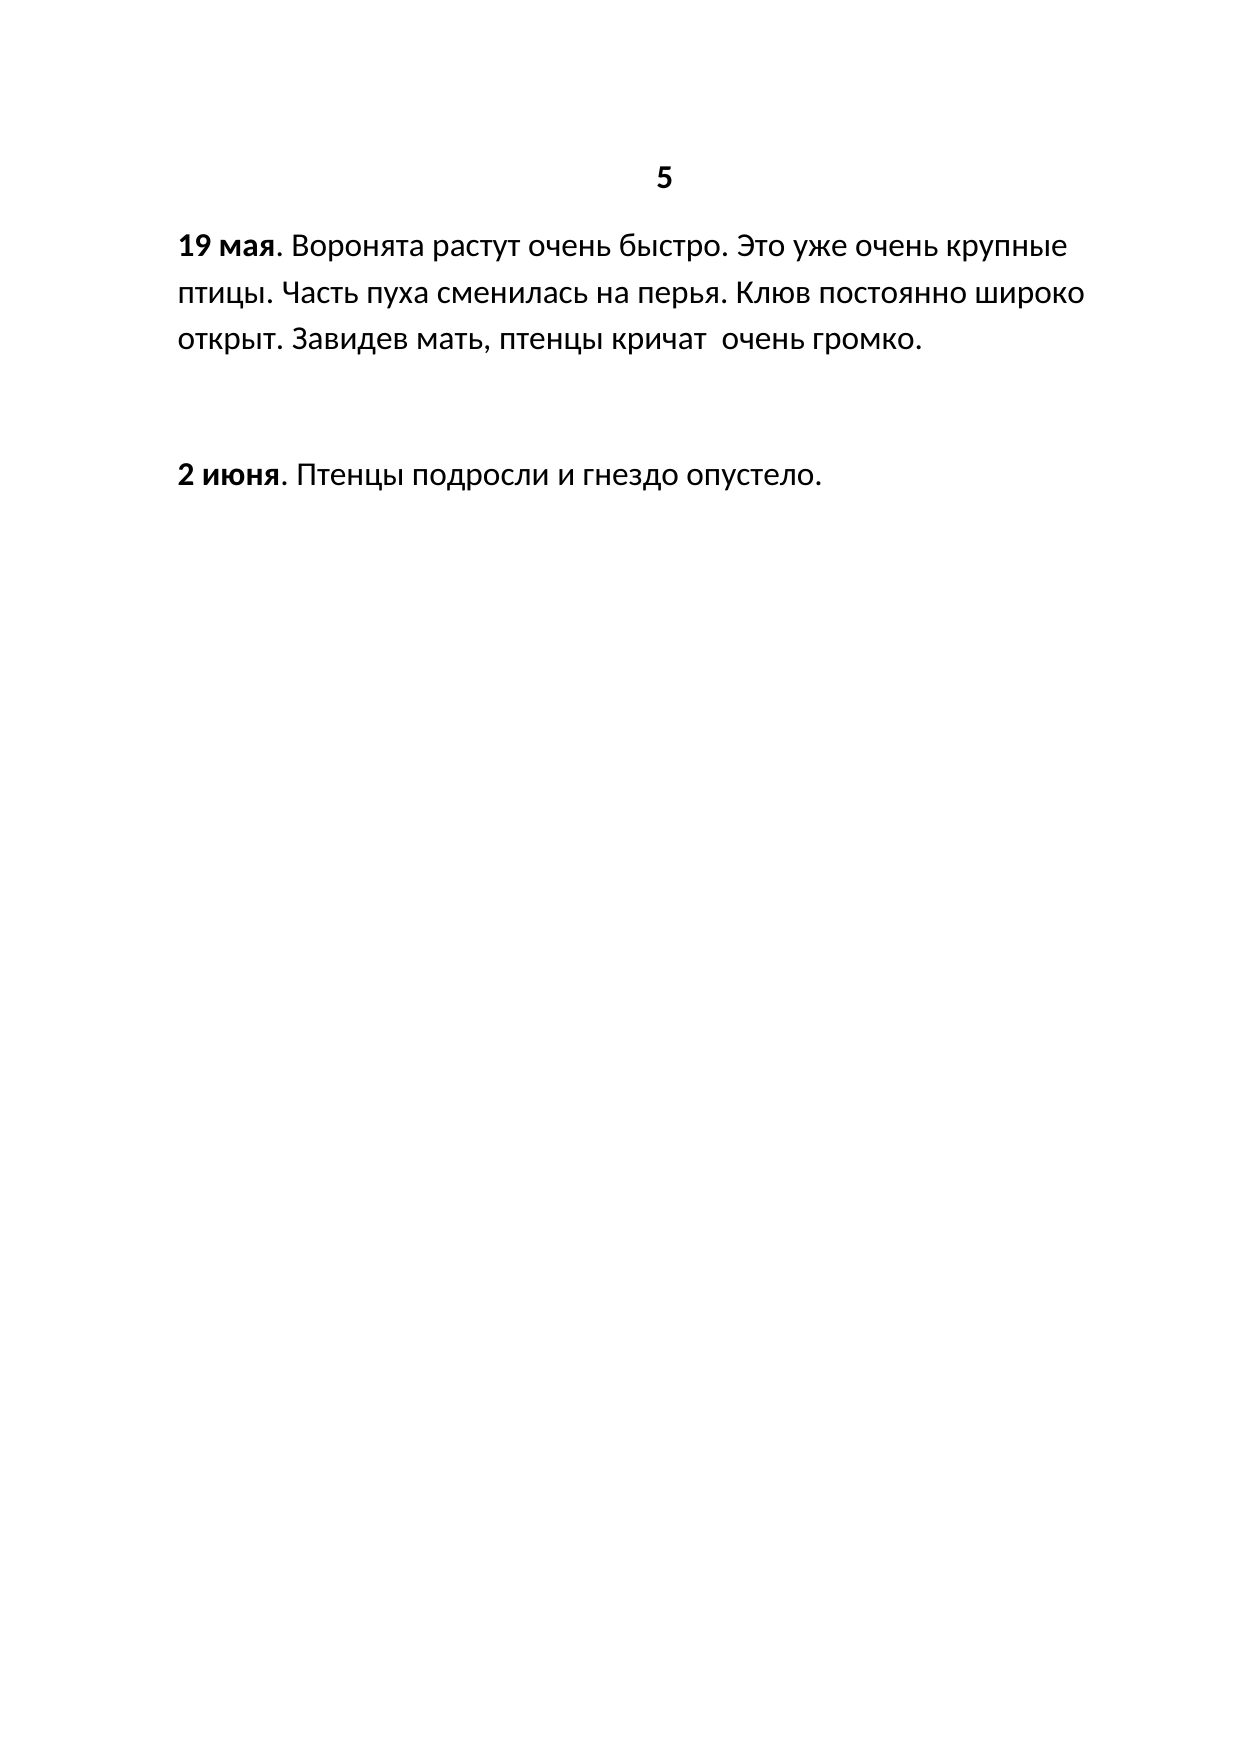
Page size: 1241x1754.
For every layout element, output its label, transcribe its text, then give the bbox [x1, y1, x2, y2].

text 19 мая. Воронята растут очень быстро. Это уже очень крупные птицы. Часть пуха сменилась на перья. Клюв постоянно широко открыт. Завидев мать, птенцы кричат очень громко. [177, 224, 1152, 358]
text 5 [177, 156, 1152, 197]
text 2 июня. Птенцы подросли и гнездо опустело. [177, 453, 1152, 493]
